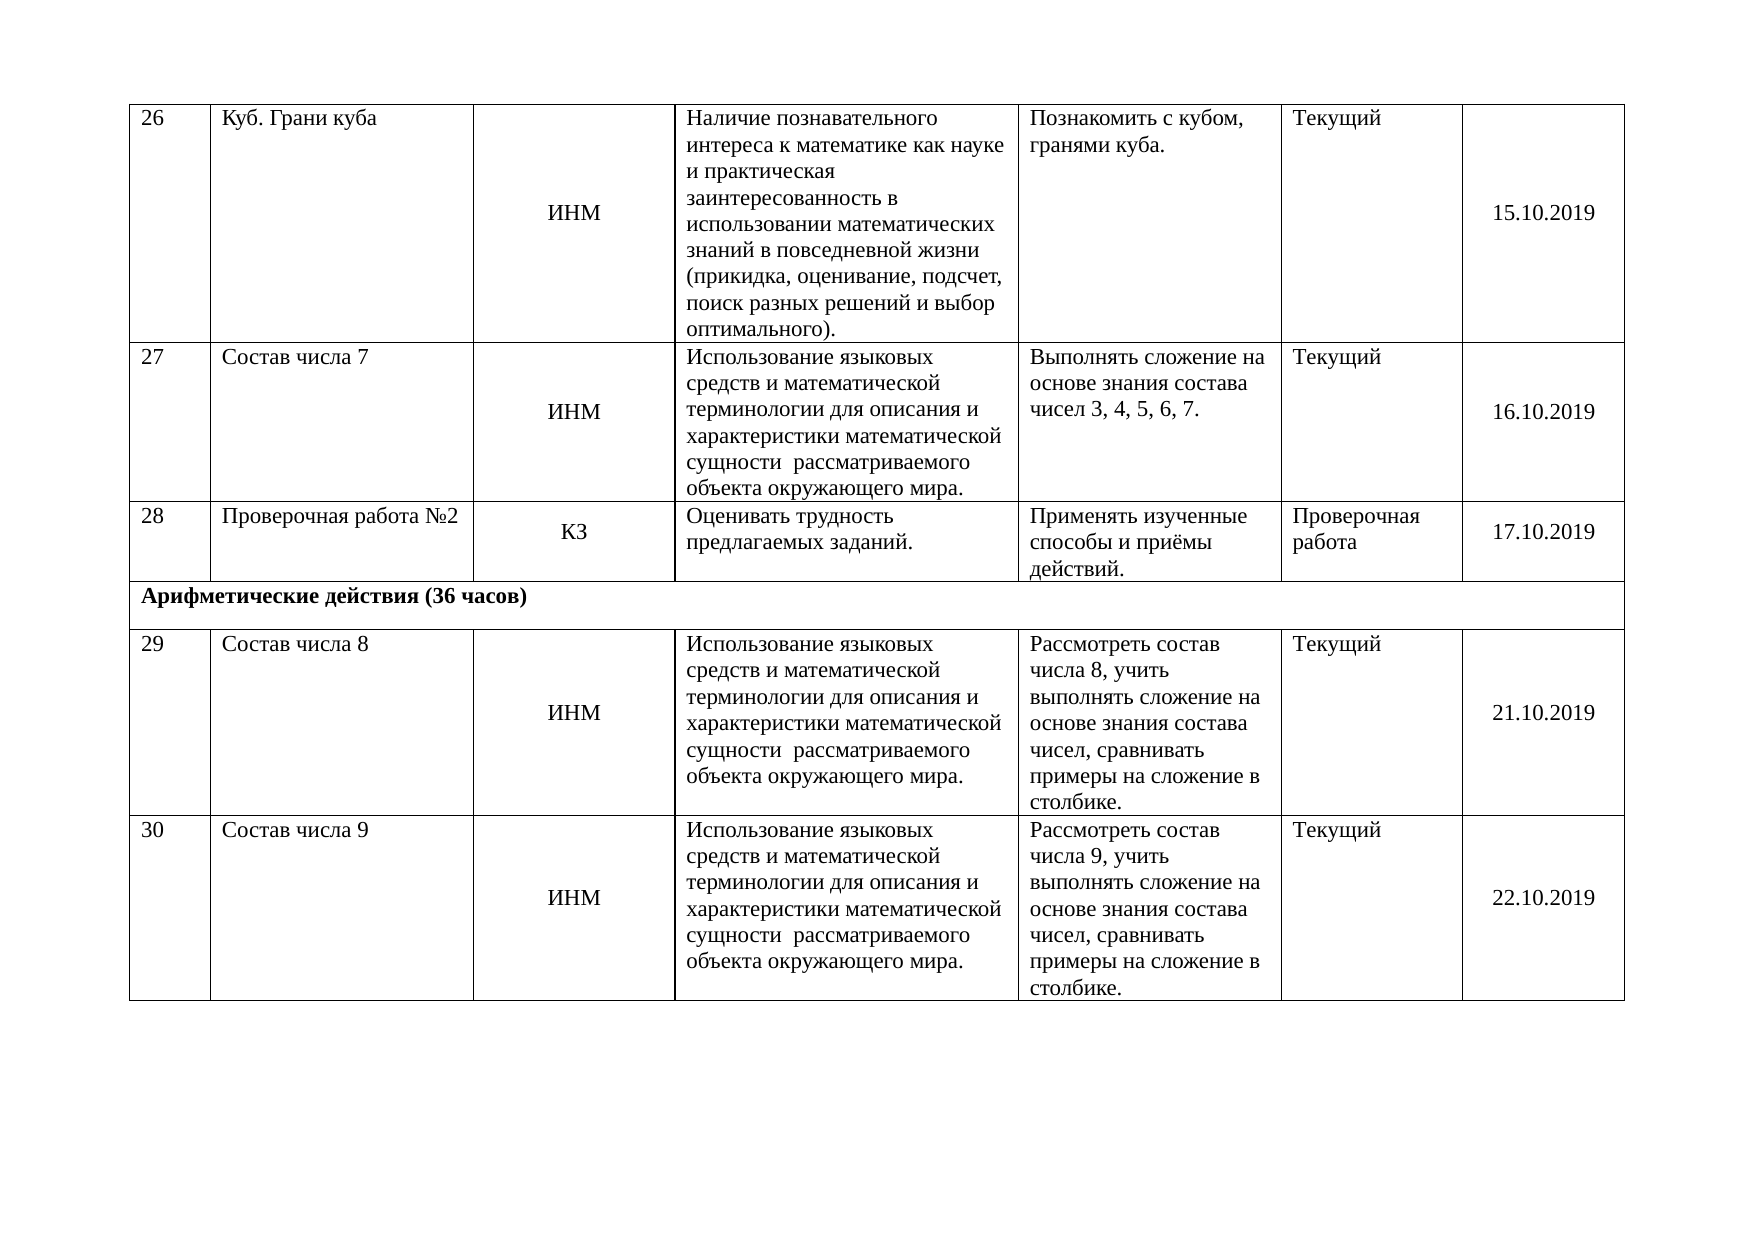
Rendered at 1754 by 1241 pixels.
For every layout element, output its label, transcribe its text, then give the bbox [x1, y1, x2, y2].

table_cell Текущий [1282, 630, 1462, 815]
table_cell 17.10.2019 [1463, 502, 1624, 581]
table_cell Состав числа 8 [211, 630, 473, 815]
table_cell Проверочная работа №2 [211, 502, 473, 581]
table_cell 22.10.2019 [1463, 816, 1624, 1000]
table_cell Выполнять сложение на основе знания состава чисел 3, 4, 5, 6, 7. [1019, 343, 1281, 501]
table_cell 16.10.2019 [1463, 343, 1624, 501]
table_cell 27 [130, 343, 210, 501]
table_cell КЗ [474, 502, 674, 581]
table_cell 26 [130, 105, 210, 342]
table_cell Текущий [1282, 105, 1462, 342]
table_cell Познакомить с кубом, гранями куба. [1019, 105, 1281, 342]
table_cell Состав числа 7 [211, 343, 473, 501]
table_cell Применять изученные способы и приёмы действий. [1019, 502, 1281, 581]
table_cell 28 [130, 502, 210, 581]
table_cell Оценивать трудность предлагаемых заданий. [676, 502, 1018, 581]
table_cell Текущий [1282, 343, 1462, 501]
table_cell Проверочная работа [1282, 502, 1462, 581]
table_cell Состав числа 9 [211, 816, 473, 1000]
table_cell ИНМ [474, 105, 674, 342]
table_cell Рассмотреть состав числа 9, учить выполнять сложение на основе знания состава чисел, сравнивать примеры на сложение в столбике. [1019, 816, 1281, 1000]
table_cell 15.10.2019 [1463, 105, 1624, 342]
table_cell 21.10.2019 [1463, 630, 1624, 815]
table_cell 29 [130, 630, 210, 815]
table_cell Арифметические действия (36 часов) [130, 582, 1624, 629]
table_cell Рассмотреть состав числа 8, учить выполнять сложение на основе знания состава чисел, сравнивать примеры на сложение в столбике. [1019, 630, 1281, 815]
table_cell ИНМ [474, 343, 674, 501]
table_cell ИНМ [474, 630, 674, 815]
table_cell 30 [130, 816, 210, 1000]
table_cell ИНМ [474, 816, 674, 1000]
table_cell Текущий [1282, 816, 1462, 1000]
table_cell Куб. Грани куба [211, 105, 473, 342]
table_cell Наличие познавательного интереса к математике как науке и практическая заинтересованность в использовании математических знаний в повседневной жизни (прикидка, оценивание, подсчет, поиск разных решений и выбор оптимального). [676, 105, 1018, 342]
